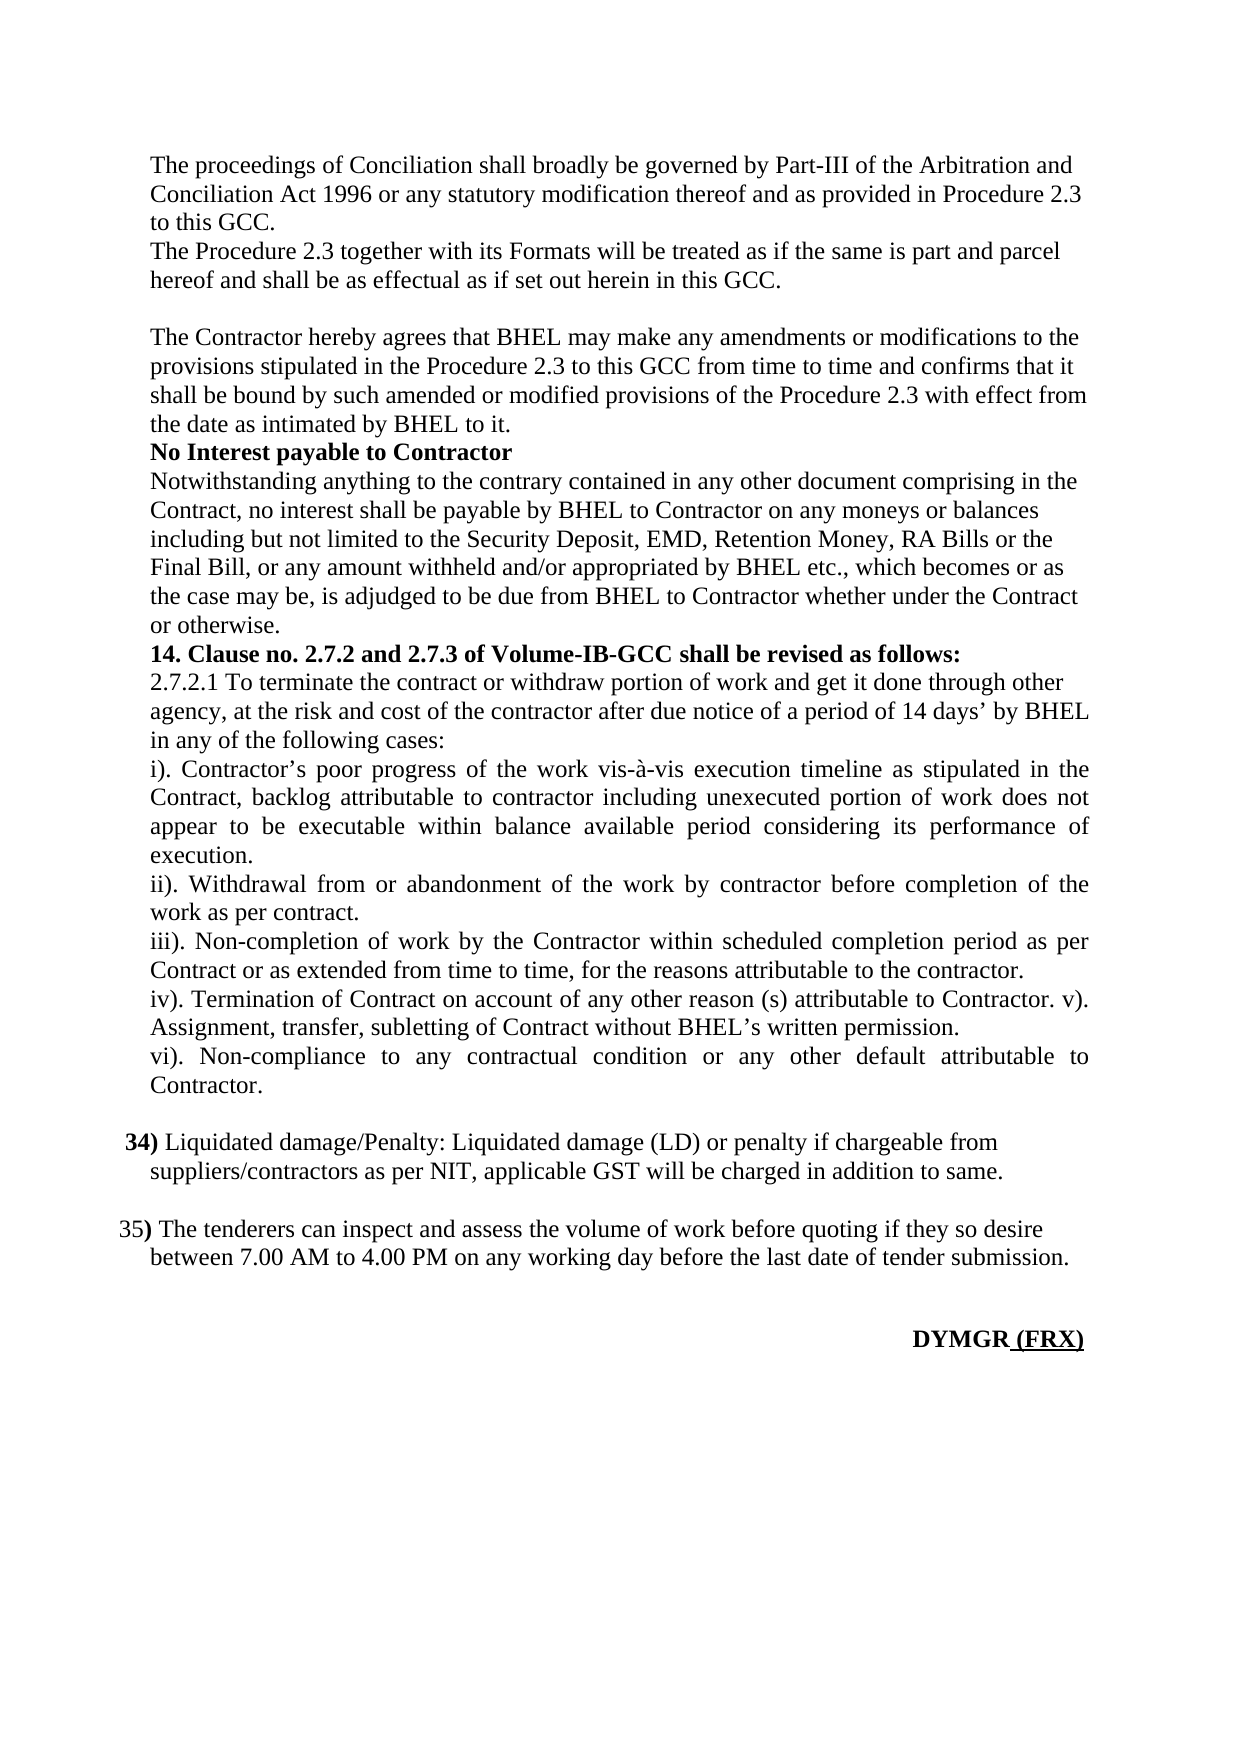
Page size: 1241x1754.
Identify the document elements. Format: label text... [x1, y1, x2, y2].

text i). Contractor’s poor progress of the work vis-à-vis execution timeline as stipulated in the Contract, backlog attributable to contractor including unexecuted portion of work does not appear to be executable within balance available period considering its performance of execution. [150, 754, 1090, 869]
text 35) The tenderers can inspect and assess the volume of work before quoting if they so desire between 7.00 AM to 4.00 PM on any working day before the last date of tender submission. [75, 1214, 1090, 1271]
text vi). Non-compliance to any contractual condition or any other default attributable to Contractor. [150, 1041, 1090, 1099]
text iii). Non-completion of work by the Contractor within scheduled completion period as per Contract or as extended from time to time, for the reasons attributable to the contractor. [150, 926, 1090, 984]
text iv). Termination of Contract on account of any other reason (s) attributable to Contractor. v). Assignment, transfer, subletting of Contract without BHEL’s written permission. [150, 984, 1090, 1041]
text The Contractor hereby agrees that BHEL may make any amendments or modifications to the provisions stipulated in the Procedure 2.3 to this GCC from time to time and confirms that it shall be bound by such amended or modified provisions of the Procedure 2.3 with effect from the date as intimated by BHEL to it. [150, 322, 1090, 437]
text ii). Withdrawal from or abandonment of the work by contractor before completion of the work as per contract. [150, 869, 1090, 926]
text 2.7.2.1 To terminate the contract or withdraw portion of work and get it done through other agency, at the risk and cost of the contractor after due notice of a period of 14 days’ by BHEL in any of the following cases: [150, 667, 1090, 754]
text The proceedings of Conciliation shall broadly be governed by Part-III of the Arbitration and Conciliation Act 1996 or any statutory modification thereof and as provided in Procedure 2.3 to this GCC. [150, 150, 1090, 236]
text The Procedure 2.3 together with its Formats will be treated as if the same is part and parcel hereof and shall be as effectual as if set out herein in this GCC. [150, 236, 1090, 294]
text Notwithstanding anything to the contrary contained in any other document comprising in the Contract, no interest shall be payable by BHEL to Contractor on any moneys or balances including but not limited to the Security Deposit, EMD, Retention Money, RA Bills or the Final Bill, or any amount withheld and/or appropriated by BHEL etc., which becomes or as the case may be, is adjudged to be due from BHEL to Contractor whether under the Contract or otherwise. [150, 466, 1090, 639]
text No Interest payable to Contractor [150, 437, 1090, 466]
text 34) Liquidated damage/Penalty: Liquidated damage (LD) or penalty if chargeable from suppliers/contractors as per NIT, applicable GST will be charged in addition to same. [75, 1127, 1090, 1185]
text DYMGR (FRX) [150, 1300, 1090, 1353]
text 14. Clause no. 2.7.2 and 2.7.3 of Volume-IB-GCC shall be revised as follows: [150, 639, 1090, 667]
